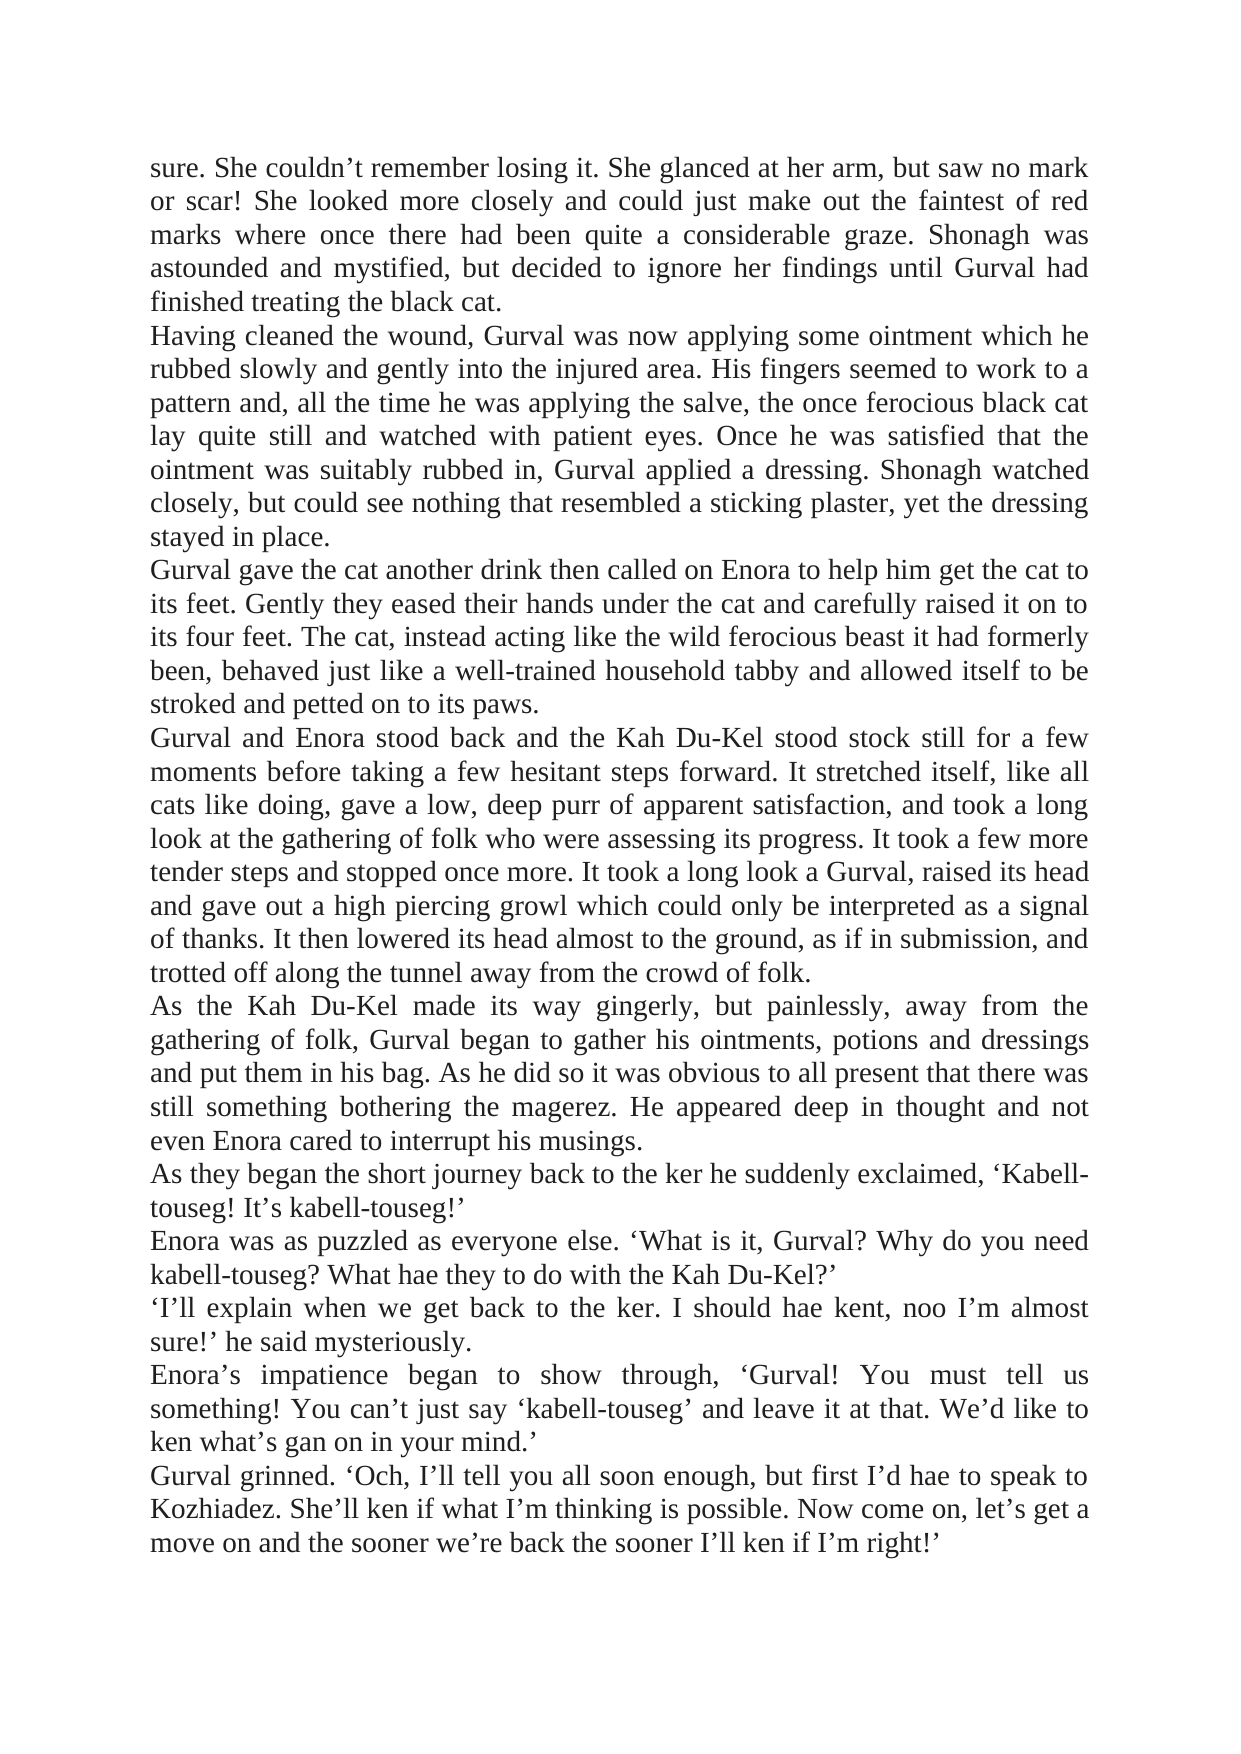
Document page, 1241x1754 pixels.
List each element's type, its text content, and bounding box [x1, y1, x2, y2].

text Enora’s impatience began to show through, ‘Gurval! You must tell us something! You can’t just say ‘kabell-touseg’ and leave it at that. We’d like to ken what’s gan on in your mind.’ [150, 1357, 1090, 1458]
text Gurval grinned. ‘Och, I’ll tell you all soon enough, but first I’d hae to speak to Kozhiadez. She’ll ken if what I’m thinking is possible. Now come on, let’s get a move on and the sooner we’re back the sooner I’ll ken if I’m right!’ [150, 1458, 1090, 1559]
text As the Kah Du-Kel made its way gingerly, but painlessly, away from the gathering of folk, Gurval began to gather his ointments, potions and dressings and put them in his bag. As he did so it was obvious to all present that there was still something bothering the magerez. He appeared deep in thought and not even Enora cared to interrupt his musings. [150, 988, 1090, 1156]
text Enora was as puzzled as everyone else. ‘What is it, Gurval? Why do you need kabell-touseg? What hae they to do with the Kah Du-Kel?’ [150, 1223, 1090, 1290]
text ‘I’ll explain when we get back to the ker. I should hae kent, noo I’m almost sure!’ he said mysteriously. [150, 1290, 1090, 1357]
text Having cleaned the wound, Gurval was now applying some ointment which he rubbed slowly and gently into the injured area. His fingers seemed to work to a pattern and, all the time he was applying the salve, the once ferocious black cat lay quite still and watched with patient eyes. Once he was satisfied that the ointment was suitably rubbed in, Gurval applied a dressing. Shonagh watched closely, but could see nothing that resembled a sticking plaster, yet the dressing stayed in place. [150, 318, 1090, 552]
text Gurval and Enora stood back and the Kah Du-Kel stood stock still for a few moments before taking a few hesitant steps forward. It stretched itself, like all cats like doing, gave a low, deep purr of apparent satisfaction, and took a long look at the gathering of folk who were assessing its progress. It took a few more tender steps and stopped once more. It took a long look a Gurval, raised its head and gave out a high piercing growl which could only be interpreted as a signal of thanks. It then lowered its head almost to the ground, as if in submission, and trotted off along the tunnel away from the crowd of folk. [150, 720, 1090, 988]
text Gurval gave the cat another drink then called on Enora to help him get the cat to its feet. Gently they eased their hands under the cat and carefully raised it on to its four feet. The cat, instead acting like the wild ferocious beast it had formerly been, behaved just like a well-trained household tabby and allowed itself to be stroked and petted on to its paws. [150, 552, 1090, 720]
text As they began the short journey back to the ker he suddenly exclaimed, ‘Kabell-touseg! It’s kabell-touseg!’ [150, 1156, 1090, 1223]
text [150, 150, 1090, 318]
